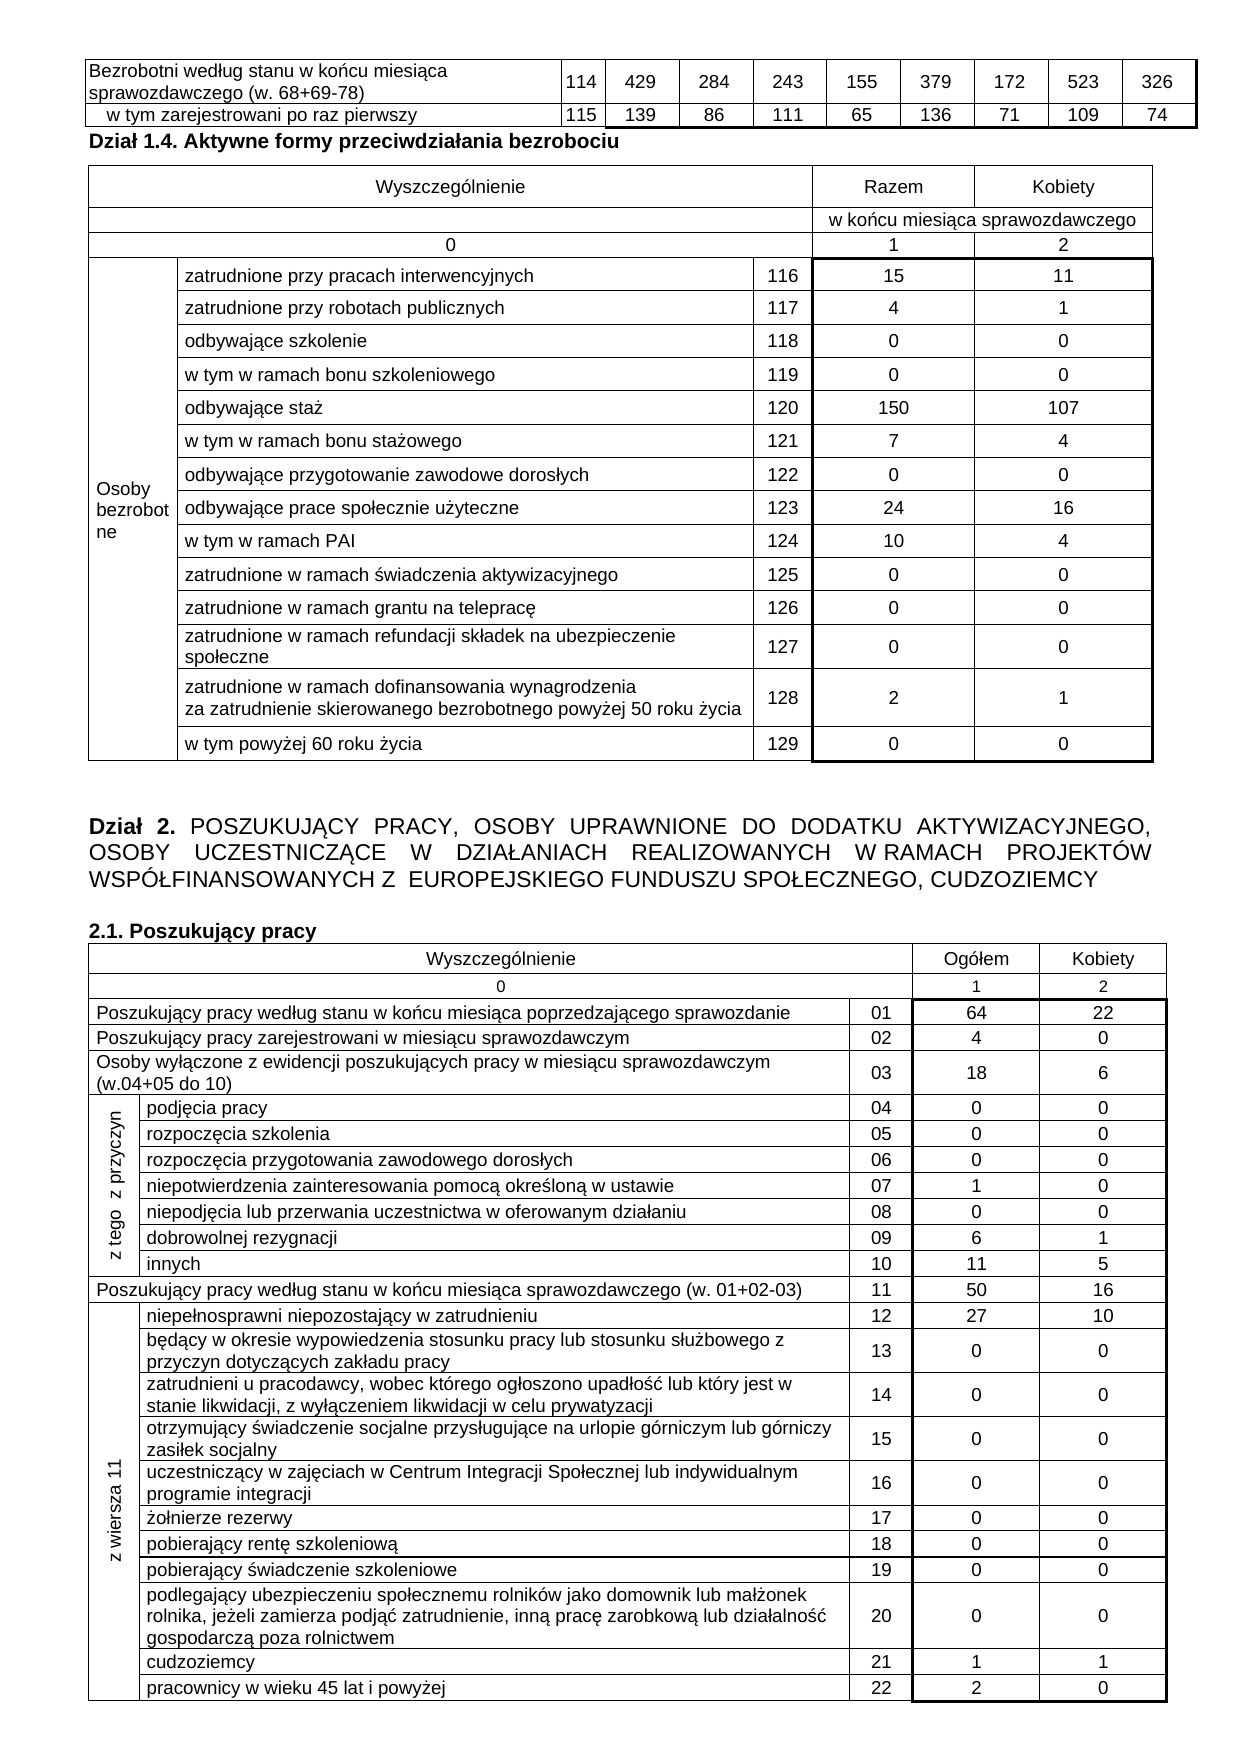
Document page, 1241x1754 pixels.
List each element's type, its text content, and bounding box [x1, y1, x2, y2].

table_cell odbywające szkolenie [178, 325, 753, 357]
table_cell 0 [1040, 1506, 1165, 1530]
table_cell w tym powyżej 60 roku życia [178, 727, 753, 759]
table_cell 125 [754, 558, 811, 590]
table_cell 27 [914, 1303, 1039, 1328]
table_cell zatrudnione w ramach grantu na telepracę [178, 591, 753, 624]
table_cell otrzymujący świadczenie socjalne przysługujące na urlopie górniczym lub górniczy zasiłek socjalny [140, 1417, 849, 1460]
table_cell 0 [914, 1121, 1039, 1146]
table_cell 2 [814, 669, 974, 726]
table_cell 11 [914, 1251, 1039, 1276]
table_cell 74 [1123, 104, 1195, 126]
table_cell 0 [914, 1095, 1039, 1120]
table_cell pobierający rentę szkoleniową [140, 1531, 849, 1556]
table_cell 09 [850, 1225, 911, 1250]
table_cell 4 [975, 425, 1151, 457]
table_cell 71 [975, 104, 1048, 126]
table_cell odbywające przygotowanie zawodowe dorosłych [178, 458, 753, 490]
table_cell zatrudnione w ramach refundacji składek na ubezpieczenie społeczne [178, 625, 753, 668]
table_cell 16 [850, 1461, 911, 1504]
table_cell 0 [89, 233, 812, 257]
table_cell 123 [754, 491, 811, 524]
table_cell 22 [1040, 1001, 1165, 1024]
table_cell w tym w ramach PAI [178, 525, 753, 557]
table_cell w tym w ramach bonu szkoleniowego [178, 358, 753, 390]
table_cell 1 [913, 974, 1039, 998]
table_cell 150 [814, 391, 974, 424]
table_cell 119 [754, 358, 811, 390]
table_cell podlegający ubezpieczeniu społecznemu rolników jako domownik lub małżonek rolnika, jeżeli zamierza podjąć zatrudnienie, inną pracę zarobkową lub działalność gospodarczą poza rolnictwem [140, 1583, 849, 1648]
table_cell 0 [1040, 1173, 1165, 1198]
table_cell 06 [850, 1147, 911, 1172]
table_cell 172 [975, 60, 1048, 103]
table_cell 21 [850, 1649, 911, 1674]
table_cell rozpoczęcia przygotowania zawodowego dorosłych [140, 1147, 849, 1172]
text 2.1. Poszukujący pracy [89, 918, 1152, 942]
table_cell 120 [754, 391, 811, 424]
table_header Wyszczególnienie [89, 166, 812, 207]
table_cell 0 [914, 1147, 1039, 1172]
table_cell 16 [975, 491, 1151, 524]
table_cell 0 [1040, 1675, 1165, 1700]
table_cell 10 [1040, 1303, 1165, 1328]
table_cell 18 [914, 1051, 1039, 1094]
table_cell 1 [1040, 1225, 1165, 1250]
table_cell 155 [827, 60, 900, 103]
table_cell 0 [1040, 1583, 1165, 1648]
table_cell 1 [813, 233, 974, 257]
table_cell 0 [814, 558, 974, 590]
table_cell 121 [754, 425, 811, 457]
table_cell [89, 208, 812, 232]
table_cell Poszukujący pracy według stanu w końcu miesiąca poprzedzającego sprawozdanie [89, 999, 849, 1024]
table_cell 13 [850, 1329, 911, 1372]
table_cell 07 [850, 1173, 911, 1198]
table_cell 0 [814, 358, 974, 390]
table_cell 139 [606, 104, 679, 126]
table_cell 1 [975, 669, 1151, 726]
table_cell 0 [814, 458, 974, 490]
table_cell 10 [814, 525, 974, 557]
table_cell 0 [1040, 1147, 1165, 1172]
table_cell zatrudnione przy robotach publicznych [178, 291, 753, 324]
table_cell 0 [1040, 1199, 1165, 1224]
table_cell niepełnosprawni niepozostający w zatrudnieniu [140, 1303, 849, 1328]
table_cell 0 [914, 1558, 1039, 1582]
table_cell 0 [1040, 1121, 1165, 1146]
table_cell 0 [1040, 1461, 1165, 1504]
table_cell 1 [975, 291, 1151, 324]
table_cell 326 [1123, 60, 1195, 103]
table_cell 2 [1040, 974, 1166, 998]
table_cell 4 [814, 291, 974, 324]
table_cell 15 [850, 1417, 911, 1460]
table_cell w tym zarejestrowani po raz pierwszy [86, 104, 561, 126]
table_cell 0 [1040, 1558, 1165, 1582]
table_cell cudzoziemcy [140, 1649, 849, 1674]
table_cell 114 [562, 60, 605, 103]
table_cell 0 [975, 727, 1151, 759]
table_cell 129 [754, 727, 811, 759]
table_cell 24 [814, 491, 974, 524]
table_cell niepotwierdzenia zainteresowania pomocą określoną w ustawie [140, 1173, 849, 1198]
table_cell 0 [914, 1329, 1039, 1372]
text Dział 2. POSZUKUJĄCY PRACY, OSOBY UPRAWNIONE DO DODATKU AKTYWIZACYJNEGO, OSOBY UCZESTNICZĄCE W DZIAŁANIACH REALIZOWANYCH W RAMACH PROJEKTÓW WSPÓŁFINANSOWANYCH Z EUROPEJSKIEGO FUNDUSZU SPOŁECZNEGO, CUDZOZIEMCY [89, 813, 1152, 892]
table_cell 08 [850, 1199, 911, 1224]
table_cell będący w okresie wypowiedzenia stosunku pracy lub stosunku służbowego z przyczyn dotyczących zakładu pracy [140, 1329, 849, 1372]
table_cell 03 [850, 1051, 911, 1094]
table_cell 19 [850, 1558, 911, 1582]
table_cell 284 [680, 60, 753, 103]
table_cell 118 [754, 325, 811, 357]
table_cell 0 [814, 727, 974, 759]
table_cell 0 [914, 1583, 1039, 1648]
table_cell pobierający świadczenie szkoleniowe [140, 1558, 849, 1582]
table_cell 6 [914, 1225, 1039, 1250]
table_cell dobrowolnej rezygnacji [140, 1225, 849, 1250]
table_cell 0 [975, 625, 1151, 668]
table_cell 7 [814, 425, 974, 457]
table_header Wyszczególnienie [89, 944, 912, 973]
table_cell 0 [975, 458, 1151, 490]
table_cell 0 [1040, 1531, 1165, 1556]
table_cell 0 [914, 1417, 1039, 1460]
table_cell 86 [680, 104, 753, 126]
table_cell 0 [89, 974, 912, 998]
table_cell 04 [850, 1095, 911, 1120]
table_cell Bezrobotni według stanu w końcu miesiąca sprawozdawczego (w. 68+69-78) [86, 60, 561, 103]
table_cell 0 [1040, 1025, 1165, 1050]
table_cell 523 [1049, 60, 1122, 103]
table_cell 2 [914, 1675, 1039, 1700]
table_cell 0 [814, 591, 974, 624]
table_cell 11 [975, 260, 1151, 290]
table_cell 5 [1040, 1251, 1165, 1276]
table_cell 12 [850, 1303, 911, 1328]
table_cell 65 [827, 104, 900, 126]
table_cell Poszukujący pracy zarejestrowani w miesiącu sprawozdawczym [89, 1025, 849, 1050]
table_cell 0 [814, 625, 974, 668]
table_cell 4 [914, 1025, 1039, 1050]
table_cell 01 [850, 999, 911, 1024]
table_cell 14 [850, 1373, 911, 1416]
table_cell 4 [975, 525, 1151, 557]
table_cell z tego z przyczyn [89, 1095, 139, 1276]
table_cell odbywające prace społecznie użyteczne [178, 491, 753, 524]
table_cell Poszukujący pracy według stanu w końcu miesiąca sprawozdawczego (w. 01+02-03) [89, 1277, 849, 1302]
table_cell 64 [914, 1001, 1039, 1024]
table_cell żołnierze rezerwy [140, 1506, 849, 1530]
table_cell 115 [562, 104, 605, 126]
table_cell 0 [975, 591, 1151, 624]
table_cell 0 [1040, 1417, 1165, 1460]
table_cell podjęcia pracy [140, 1095, 849, 1120]
table_cell w końcu miesiąca sprawozdawczego [813, 208, 1152, 232]
table_cell 50 [914, 1277, 1039, 1302]
table_header Kobiety [1040, 944, 1166, 973]
table_cell rozpoczęcia szkolenia [140, 1121, 849, 1146]
table_cell Osoby wyłączone z ewidencji poszukujących pracy w miesiącu sprawozdawczym (w.04+05 do 10) [89, 1051, 849, 1094]
table_cell 117 [754, 291, 811, 324]
table_cell 0 [1040, 1095, 1165, 1120]
table_cell 122 [754, 458, 811, 490]
table_cell z wiersza 11 [89, 1303, 139, 1700]
table_cell zatrudnieni u pracodawcy, wobec którego ogłoszono upadłość lub który jest w stanie likwidacji, z wyłączeniem likwidacji w celu prywatyzacji [140, 1373, 849, 1416]
table_cell 17 [850, 1506, 911, 1530]
table_header Razem [813, 166, 974, 207]
table_cell Osoby bezrobotne [89, 258, 177, 759]
table_cell odbywające staż [178, 391, 753, 424]
table_cell 109 [1049, 104, 1122, 126]
table_cell 0 [1040, 1329, 1165, 1372]
table_cell 0 [975, 358, 1151, 390]
table_cell 136 [901, 104, 974, 126]
table_header Ogółem [913, 944, 1039, 973]
table_cell pracownicy w wieku 45 lat i powyżej [140, 1675, 849, 1700]
table_cell 128 [754, 669, 811, 726]
table_cell 0 [1040, 1373, 1165, 1416]
table_cell 0 [975, 558, 1151, 590]
table_cell 6 [1040, 1051, 1165, 1094]
table_cell 429 [606, 60, 679, 103]
table_cell 02 [850, 1025, 911, 1050]
table_cell 05 [850, 1121, 911, 1146]
table_cell 1 [914, 1649, 1039, 1674]
table_cell 379 [901, 60, 974, 103]
table_cell 16 [1040, 1277, 1165, 1302]
table_cell 1 [1040, 1649, 1165, 1674]
table_cell 0 [975, 325, 1151, 357]
table_cell zatrudnione przy pracach interwencyjnych [178, 258, 753, 290]
table_header Kobiety [975, 166, 1152, 207]
table_cell 127 [754, 625, 811, 668]
table_cell 0 [914, 1373, 1039, 1416]
table_cell 124 [754, 525, 811, 557]
table_cell uczestniczący w zajęciach w Centrum Integracji Społecznej lub indywidualnym programie integracji [140, 1461, 849, 1504]
table_cell w tym w ramach bonu stażowego [178, 425, 753, 457]
table_cell 10 [850, 1251, 911, 1276]
table_cell 243 [754, 60, 826, 103]
table_cell 18 [850, 1531, 911, 1556]
table_cell 107 [975, 391, 1151, 424]
table_cell 111 [754, 104, 826, 126]
table_cell 15 [814, 260, 974, 290]
table_cell 22 [850, 1675, 911, 1700]
table_cell 20 [850, 1583, 911, 1648]
table_cell innych [140, 1251, 849, 1276]
table_cell niepodjęcia lub przerwania uczestnictwa w oferowanym działaniu [140, 1199, 849, 1224]
table_cell 116 [754, 258, 811, 290]
table_cell zatrudnione w ramach świadczenia aktywizacyjnego [178, 558, 753, 590]
table_cell zatrudnione w ramach dofinansowania wynagrodzenia za zatrudnienie skierowanego bezrobotnego powyżej 50 roku życia [178, 669, 753, 726]
table_cell 0 [914, 1531, 1039, 1556]
text Dział 1.4. Aktywne formy przeciwdziałania bezrobociu [89, 129, 1152, 153]
table_cell 2 [975, 233, 1152, 257]
table_cell 126 [754, 591, 811, 624]
table_cell 0 [914, 1461, 1039, 1504]
table_cell 11 [850, 1277, 911, 1302]
table_cell 0 [814, 325, 974, 357]
table_cell 0 [914, 1506, 1039, 1530]
table_cell 0 [914, 1199, 1039, 1224]
table_cell 1 [914, 1173, 1039, 1198]
